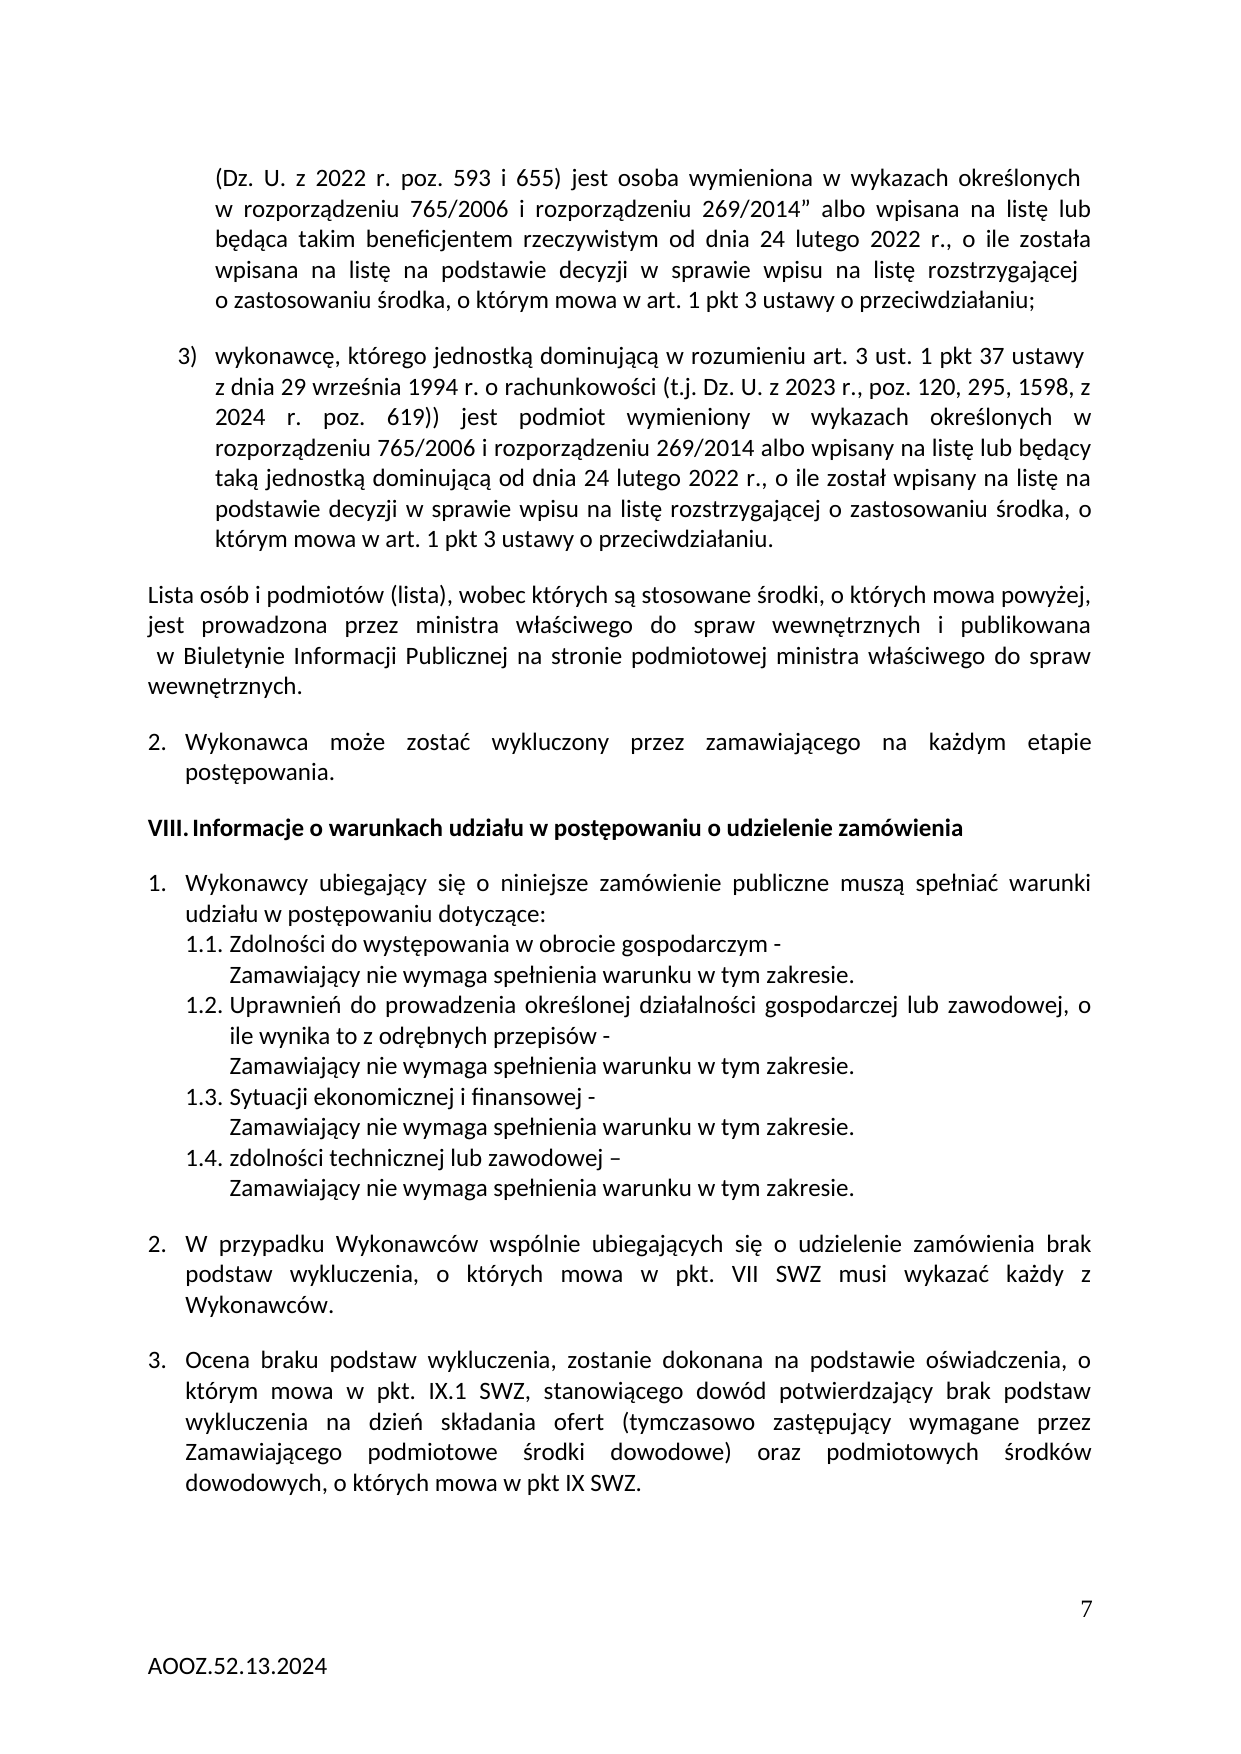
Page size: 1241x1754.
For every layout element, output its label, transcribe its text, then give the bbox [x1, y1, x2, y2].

list W przypadku Wykonawców wspólnie ubiegających się o udzielenie zamówienia brak podstaw wykluczenia, o których mowa w pkt. VII SWZ musi wykazać każdy z Wykonawców. [148, 1228, 1093, 1320]
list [177, 162, 1093, 315]
list Zamawiający nie wymaga spełnienia warunku w tym zakresie. [185, 959, 1093, 989]
list Wykonawcy ubiegający się o niniejsze zamówienie publiczne muszą spełniać warunki udziału w postępowaniu dotyczące: [148, 867, 1093, 928]
list zdolności technicznej lub zawodowej – [185, 1142, 1093, 1173]
list Ocena braku podstaw wykluczenia, zostanie dokonana na podstawie oświadczenia, o którym mowa w pkt. IX.1 SWZ, stanowiącego dowód potwierdzający brak podstaw wykluczenia na dzień składania ofert (tymczasowo zastępujący wymagane przez Zamawiającego podmiotowe środki dowodowe) oraz podmiotowych środków dowodowych, o których mowa w pkt IX SWZ. [148, 1345, 1093, 1497]
list Zamawiający nie wymaga spełnienia warunku w tym zakresie. [185, 1173, 1093, 1203]
subtitle Informacje o warunkach udziału w postępowaniu o udzielenie zamówienia [148, 812, 1093, 842]
list Uprawnień do prowadzenia określonej działalności gospodarczej lub zawodowej, o ile wynika to z odrębnych przepisów - [185, 989, 1093, 1051]
list Zamawiający nie wymaga spełnienia warunku w tym zakresie. [185, 1112, 1093, 1142]
list wykonawcę, którego jednostką dominującą w rozumieniu art. 3 ust. 1 pkt 37 ustawy z dnia 29 września 1994 r. o rachunkowości (t.j. Dz. U. z 2023 r., poz. 120, 295, 1598, z 2024 r. poz. 619)) jest podmiot wymieniony w wykazach określonych w rozporządzeniu 765/2006 i rozporządzeniu 269/2014 albo wpisany na listę lub będący taką jednostką dominującą od dnia 24 lutego 2022 r., o ile został wpisany na listę na podstawie decyzji w sprawie wpisu na listę rozstrzygającej o zastosowaniu środka, o którym mowa w art. 1 pkt 3 ustawy o przeciwdziałaniu. [177, 340, 1093, 554]
list Wykonawca może zostać wykluczony przez zamawiającego na każdym etapie postępowania. [148, 726, 1093, 787]
list Zamawiający nie wymaga spełnienia warunku w tym zakresie. [185, 1051, 1093, 1081]
list Sytuacji ekonomicznej i finansowej - [185, 1081, 1093, 1112]
list Zdolności do występowania w obrocie gospodarczym - [185, 928, 1093, 959]
text Lista osób i podmiotów (lista), wobec których są stosowane środki, o których mowa powyżej, jest prowadzona przez ministra właściwego do spraw wewnętrznych i publikowana w Biuletynie Informacji Publicznej na stronie podmiotowej ministra właściwego do spraw wewnętrznych. [148, 579, 1093, 701]
